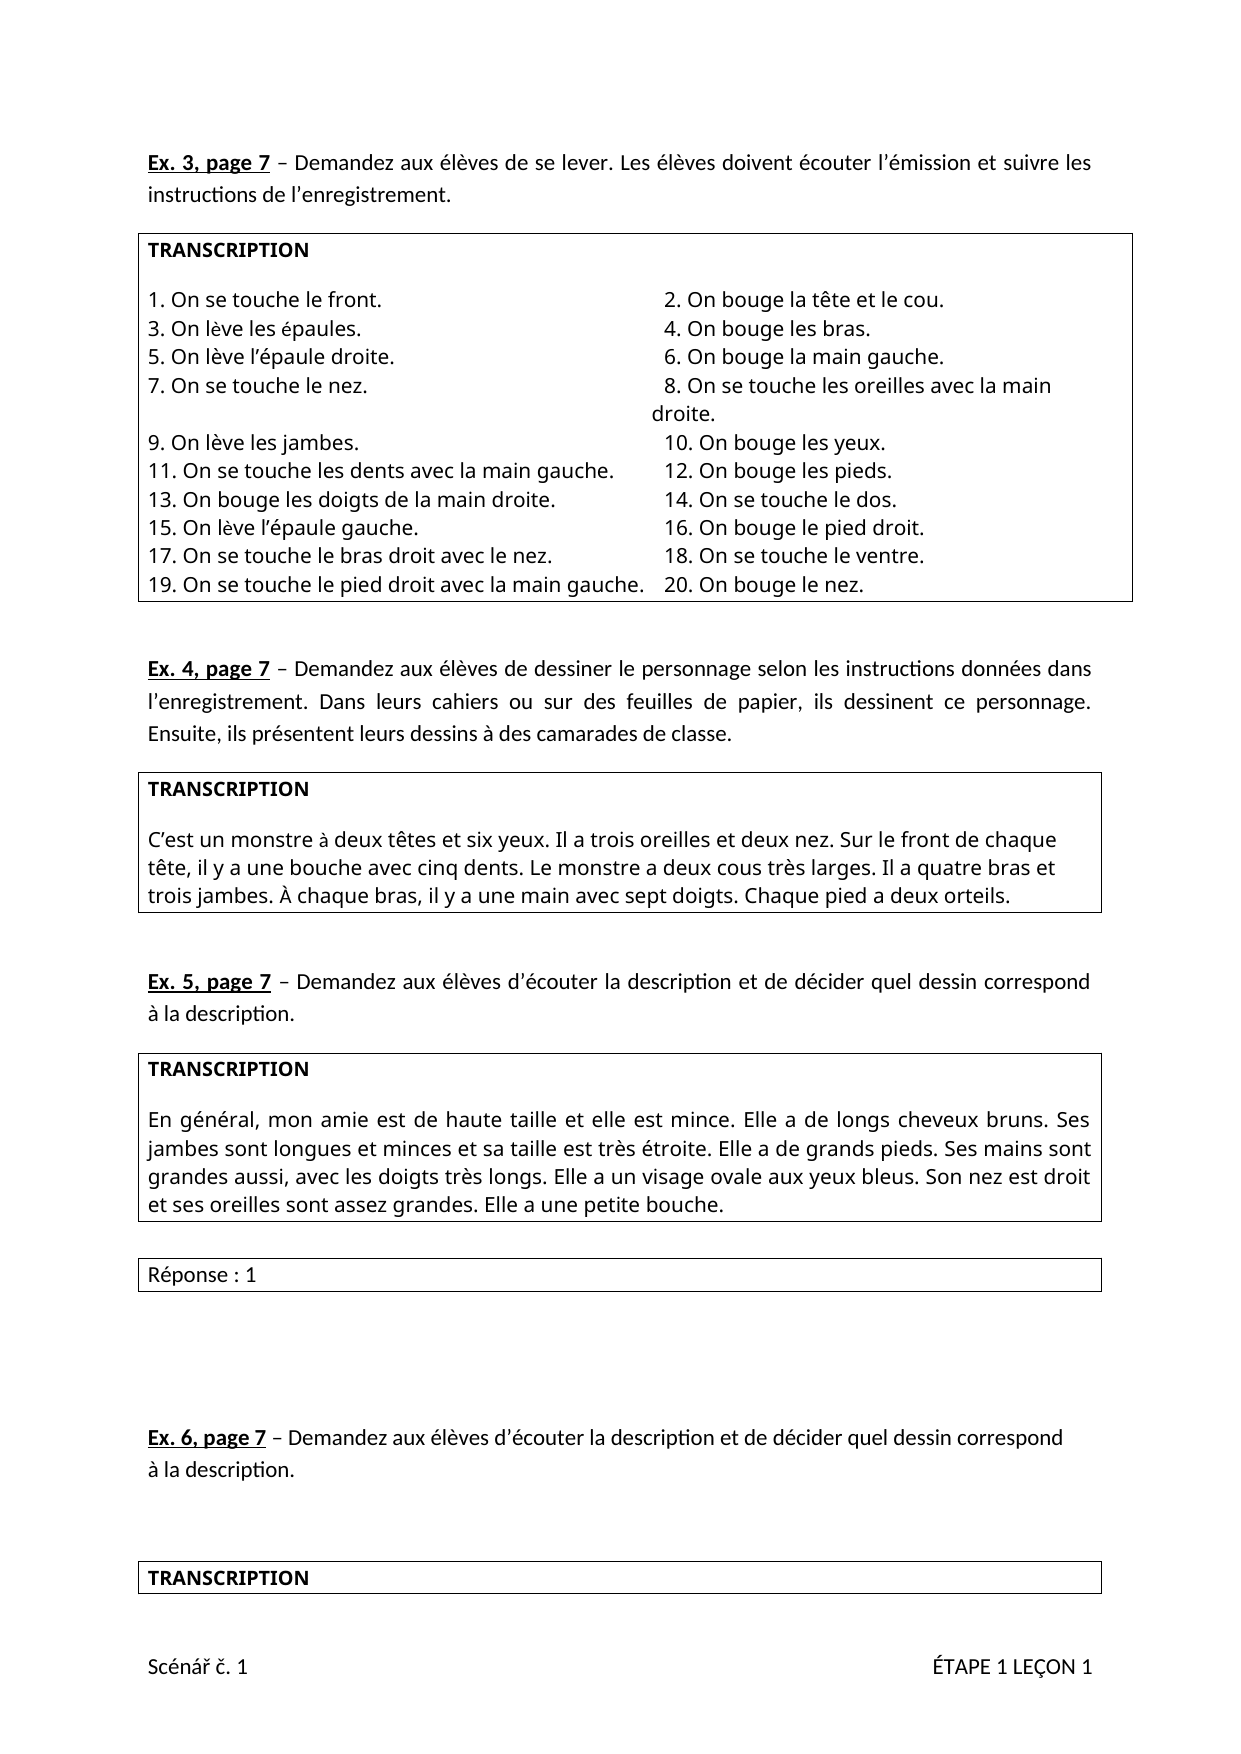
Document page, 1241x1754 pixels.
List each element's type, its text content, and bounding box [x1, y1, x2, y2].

text Ex. 3, page 7 – Demandez aux élèves de se lever. Les élèves doivent écouter l’émission et suivre les instructions de l’enregistrement. [148, 148, 1093, 208]
text TRANSCRIPTION [139, 234, 1132, 263]
text Ex. 4, page 7 – Demandez aux élèves de dessiner le personnage selon les instructions données dans l’enregistrement. Dans leurs cahiers ou sur des feuilles de papier, ils dessinent ce personnage. Ensuite, ils présentent leurs dessins à des camarades de classe. [148, 654, 1093, 747]
text 9. On lève les jambes. 10. On bouge les yeux. [148, 428, 1093, 456]
text TRANSCRIPTION [139, 1562, 1101, 1593]
text droite. [148, 399, 1093, 428]
text 5. On lève l’épaule droite. 6. On bouge la main gauche. [148, 342, 1093, 371]
text En général, mon amie est de haute taille et elle est mince. Elle a de longs cheveux bruns. Ses jambes sont longues et minces et sa taille est très étroite. Elle a de grands pieds. Ses mains sont grandes aussi, avec les doigts très longs. Elle a un visage ovale aux yeux bleus. Son nez est droit et ses oreilles sont assez grandes. Elle a une petite bouche. [139, 1102, 1101, 1221]
text 15. On lève l’épaule gauche. 16. On bouge le pied droit. [148, 513, 1093, 542]
text 11. On se touche les dents avec la main gauche. 12. On bouge les pieds. [148, 456, 1093, 485]
text 3. On lève les épaules. 4. On bouge les bras. [148, 314, 1093, 342]
text Ex. 6, page 7 – Demandez aux élèves d’écouter la description et de décider quel dessin correspond à la description. [148, 1423, 1093, 1483]
text TRANSCRIPTION [139, 1054, 1101, 1082]
text TRANSCRIPTION [139, 773, 1101, 802]
text 13. On bouge les doigts de la main droite. 14. On se touche le dos. [148, 485, 1093, 513]
text 7. On se touche le nez. 8. On se touche les oreilles avec la main [148, 371, 1093, 399]
text 1. On se touche le front. 2. On bouge la tête et le cou. [148, 286, 1093, 314]
text 17. On se touche le bras droit avec le nez. 18. On se touche le ventre. [148, 542, 1093, 567]
text Réponse : 1 [139, 1259, 1101, 1291]
text 19. On se touche le pied droit avec la main gauche. 20. On bouge le nez. [139, 567, 1132, 601]
text C’est un monstre à deux têtes et six yeux. Il a trois oreilles et deux nez. Sur le front de chaque tête, il y a une bouche avec cinq dents. Le monstre a deux cous très larges. Il a quatre bras et trois jambes. À chaque bras, il y a une main avec sept doigts. Chaque pied a deux orteils. [139, 822, 1101, 912]
text Ex. 5, page 7 – Demandez aux élèves d’écouter la description et de décider quel dessin correspond à la description. [148, 967, 1093, 1027]
